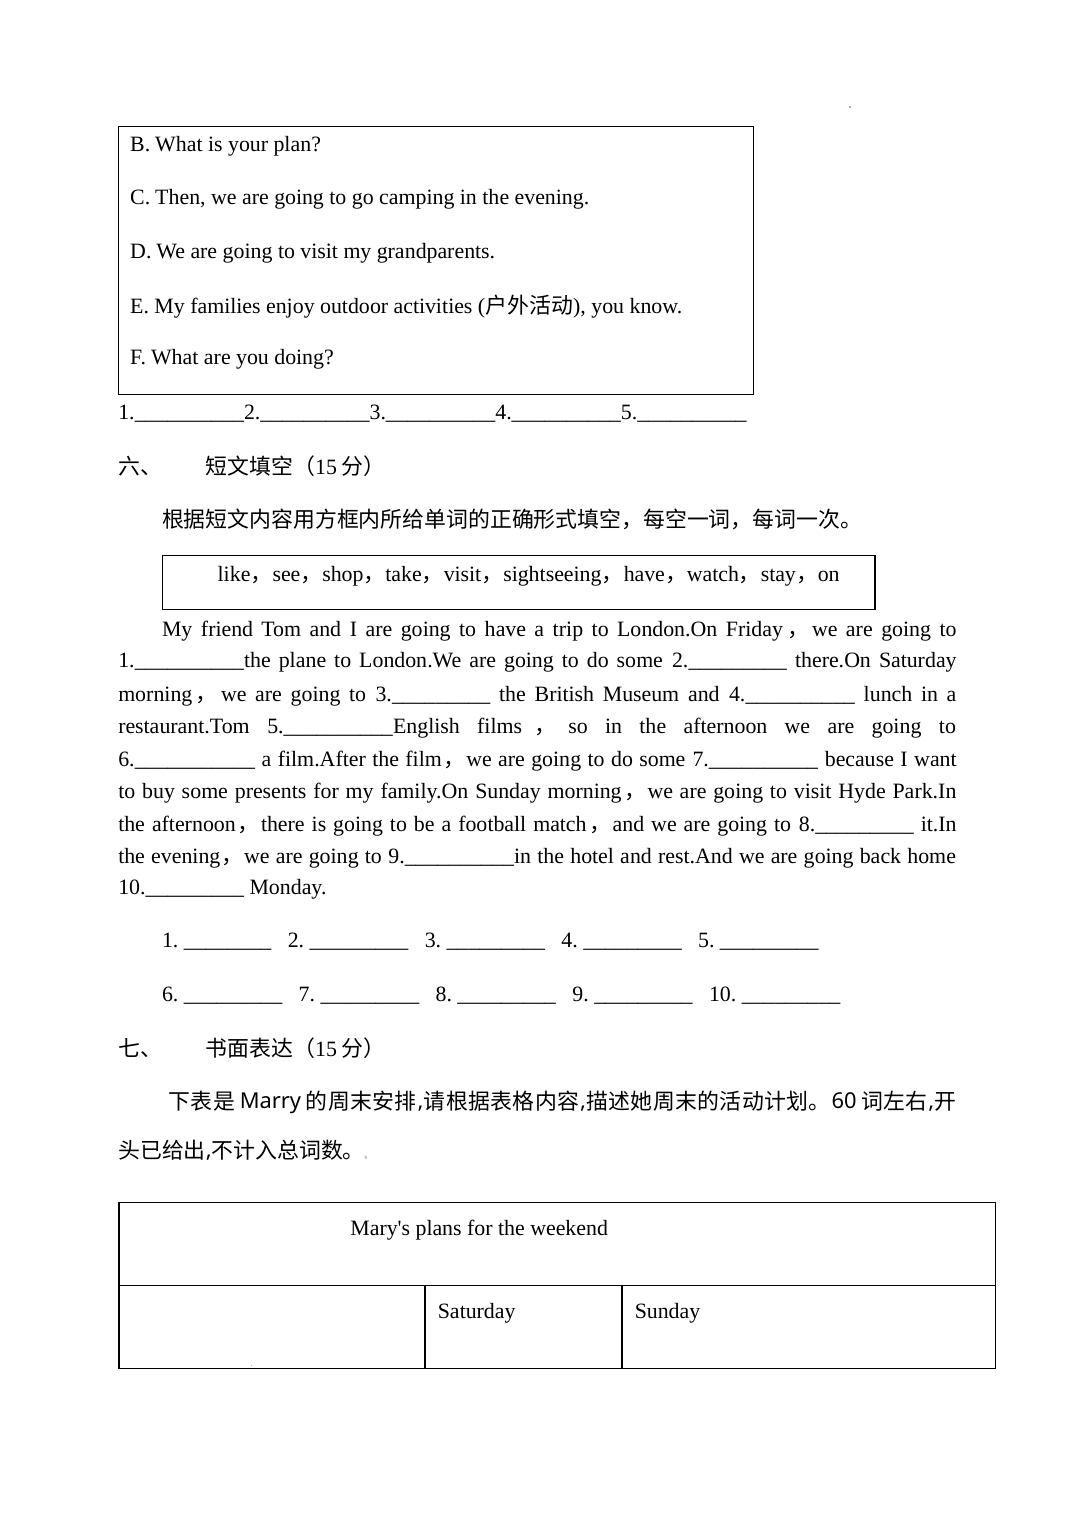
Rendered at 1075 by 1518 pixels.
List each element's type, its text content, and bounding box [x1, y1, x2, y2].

list 根据短文内容用方框内所给单词的正确形式填空，每空一词，每词一次。 [118, 502, 957, 534]
table_cell Sunday [623, 1286, 995, 1368]
table_cell Saturday [426, 1286, 621, 1368]
list 短文填空（15分） [118, 448, 957, 481]
text 下表是Marry的周末安排,请根据表格内容,描述她周末的活动计划。60词左右,开头已给出,不计入总词数。 [118, 1084, 957, 1165]
table_header like，see，shop，take，visit，sightseeing，have，watch，stay，on [163, 556, 874, 609]
table_cell [120, 1286, 424, 1368]
list 6. _________ 7. _________ 8. _________ 9. _________ 10. _________ [118, 977, 957, 1009]
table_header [119, 127, 753, 394]
table_header Mary's plans for the weekend [120, 1203, 995, 1285]
list 1. ________ 2. _________ 3. _________ 4. _________ 5. _________ [118, 924, 957, 956]
list 1.__________2.__________3.__________4.__________5.__________ [118, 395, 957, 427]
list My friend Tom and I are going to have a trip to London.On Friday，we are going to 1.__________the plane to London.We are going to do some 2._________ there.On Saturday morning，we are going to 3._________ the British Museum and 4.__________ lunch in a restaurant.Tom 5.__________English films，so in the afternoon we are going to 6.___________ a film.After the film，we are going to do some 7.__________ because I want to buy some presents for my family.On Sunday morning，we are going to visit Hyde Park.In the afternoon，there is going to be a football match，and we are going to 8._________ it.In the evening，we are going to 9.__________in the hotel and rest.And we are going back home 10._________ Monday. [118, 610, 957, 903]
list 书面表达（15分） [118, 1030, 957, 1063]
